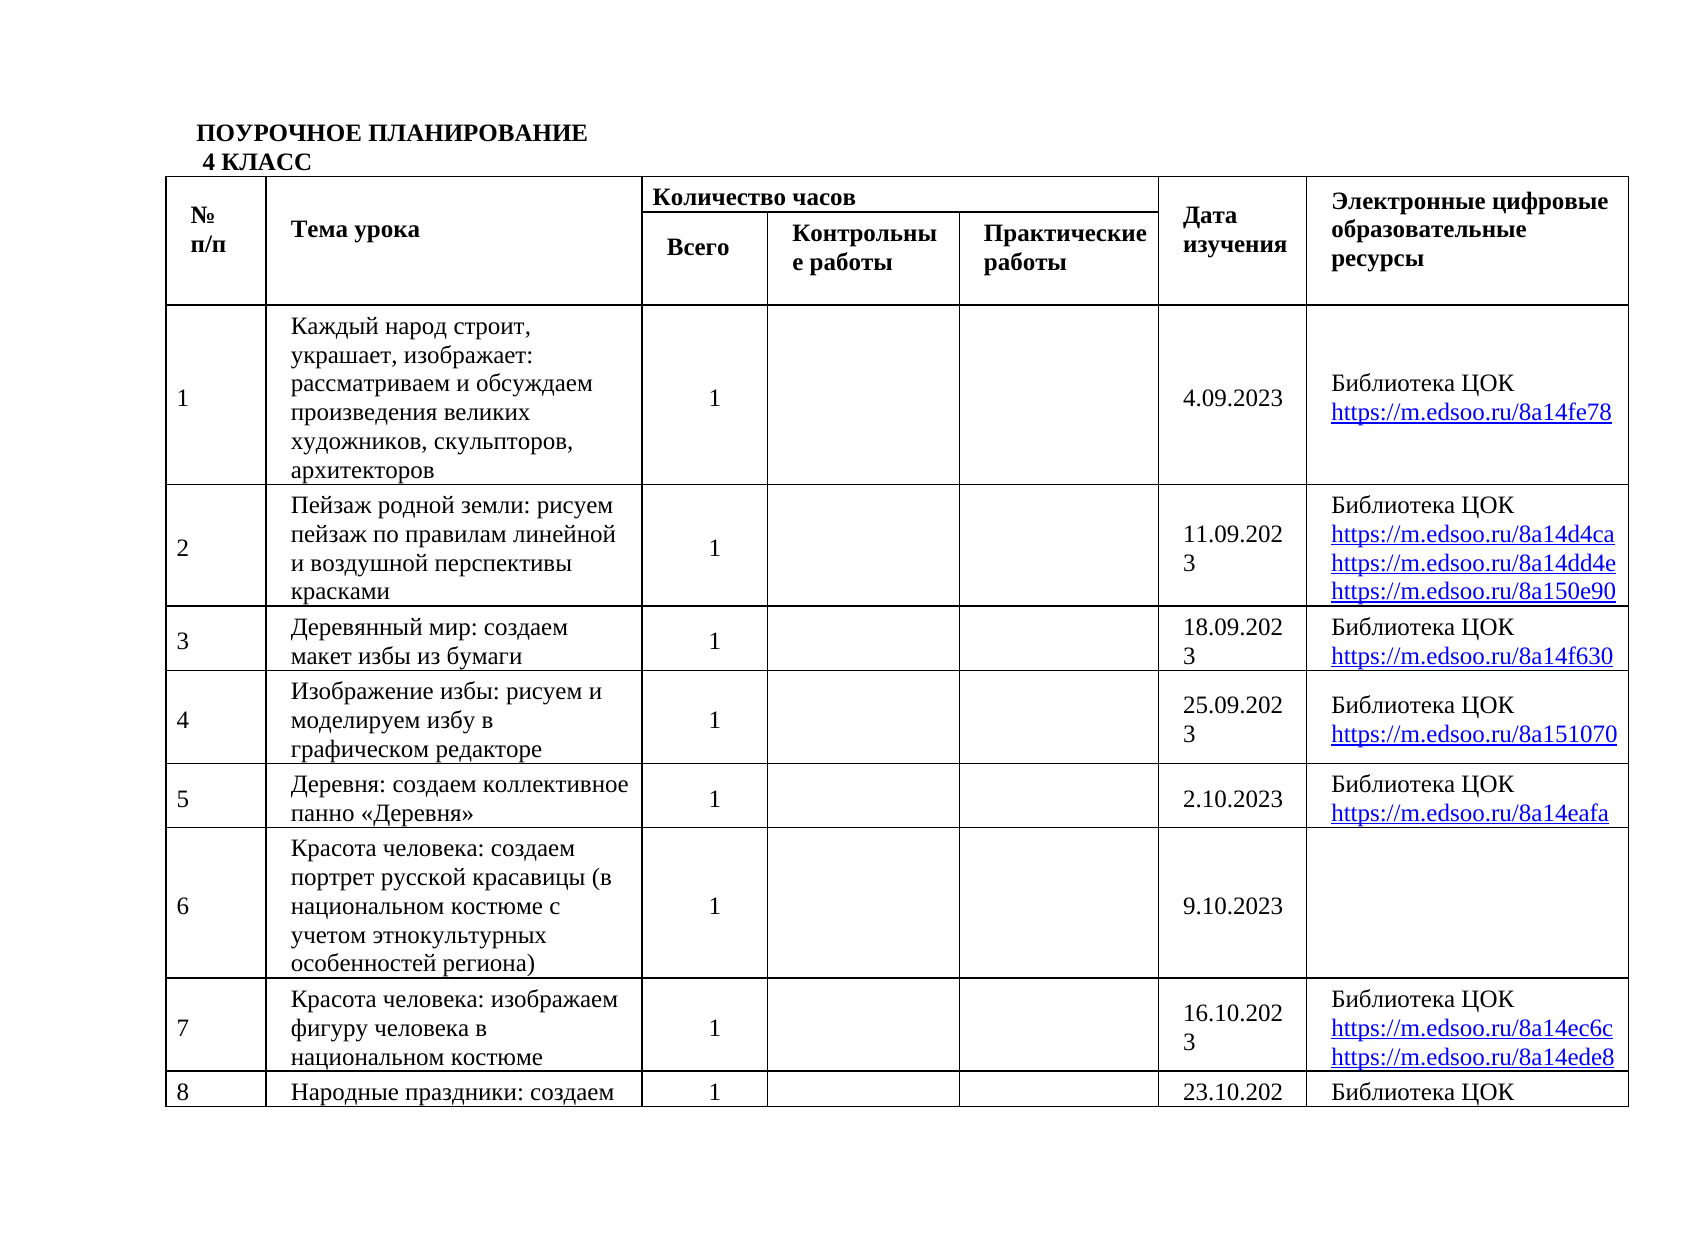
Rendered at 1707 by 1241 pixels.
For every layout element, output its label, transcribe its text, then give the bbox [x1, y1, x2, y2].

table_cell [960, 828, 1158, 977]
table_cell Всего [643, 213, 767, 304]
table_cell [768, 485, 959, 605]
table_cell [960, 671, 1158, 762]
table_cell 25.09.2023 [1159, 671, 1306, 762]
table_cell Библиотека ЦОК https://m.edsoo.ru/8a14ec6c https://m.edsoo.ru/8a14ede8 [1307, 979, 1628, 1070]
table_cell Библиотека ЦОК https://m.edsoo.ru/8a151070 [1307, 671, 1628, 762]
table_cell [768, 828, 959, 977]
table_cell Библиотека ЦОК https://m.edsoo.ru/8a14fe78 [1307, 306, 1628, 483]
table_cell 1 [643, 1072, 767, 1106]
table_cell Пейзаж родной земли: рисуем пейзаж по правилам линейной и воздушной перспективы красками [267, 485, 641, 605]
table_cell [960, 1072, 1158, 1106]
table_cell 1 [643, 306, 767, 483]
table_cell Красота человека: создаем портрет русской красавицы (в национальном костюме с учетом этнокультурных особенностей региона) [267, 828, 641, 977]
table_cell Изображение избы: рисуем и моделируем избу в графическом редакторе [267, 671, 641, 762]
table_cell 9.10.2023 [1159, 828, 1306, 977]
table_cell 1 [643, 979, 767, 1070]
table_cell 1 [643, 828, 767, 977]
table_header Дата изучения [1159, 177, 1306, 304]
table_cell Библиотека ЦОК https://m.edsoo.ru/8a14d4ca https://m.edsoo.ru/8a14dd4e https://m.edsoo.ru/8a150e90 [1307, 485, 1628, 605]
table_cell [267, 1072, 641, 1106]
table_cell [768, 306, 959, 483]
table_header Тема урока [267, 177, 641, 304]
table_cell 1 [643, 607, 767, 669]
table_cell 4.09.2023 [1159, 306, 1306, 483]
table_cell 2 [167, 485, 265, 605]
table_cell 6 [167, 828, 265, 977]
table_cell [960, 764, 1158, 827]
table_cell Практические работы [960, 213, 1158, 304]
table_cell Красота человека: изображаем фигуру человека в национальном костюме [267, 979, 641, 1070]
table_cell Контрольные работы [768, 213, 959, 304]
table_cell Деревянный мир: создаем макет избы из бумаги [267, 607, 641, 669]
table_cell [960, 979, 1158, 1070]
table_cell 16.10.2023 [1159, 979, 1306, 1070]
table_cell 5 [167, 764, 265, 827]
table_cell 1 [643, 671, 767, 762]
table_cell [768, 1072, 959, 1106]
table_cell 18.09.2023 [1159, 607, 1306, 669]
table_cell 4 [167, 671, 265, 762]
table_cell [768, 979, 959, 1070]
table_cell [768, 607, 959, 669]
table_cell [768, 671, 959, 762]
table_header Электронные цифровые образовательные ресурсы [1307, 177, 1628, 304]
text 4 КЛАСС [190, 147, 1618, 176]
table_cell [768, 764, 959, 827]
table_cell 8 [167, 1072, 265, 1106]
table_cell 3 [167, 607, 265, 669]
table_header № п/п [167, 177, 265, 304]
table_cell Библиотека ЦОК https://m.edsoo.ru/8a14eafa [1307, 764, 1628, 827]
table_header Количество часов [643, 177, 1158, 211]
table_cell 1 [643, 764, 767, 827]
table_cell [1307, 828, 1628, 977]
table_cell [1307, 1072, 1628, 1106]
table_cell Библиотека ЦОК https://m.edsoo.ru/8a14f630 [1307, 607, 1628, 669]
table_cell [960, 306, 1158, 483]
table_cell 1 [643, 485, 767, 605]
table_cell [960, 485, 1158, 605]
table_cell 23.10.2023 [1159, 1072, 1306, 1106]
table_cell 2.10.2023 [1159, 764, 1306, 827]
text ПОУРОЧНОЕ ПЛАНИРОВАНИЕ [190, 118, 1618, 147]
table_cell 11.09.2023 [1159, 485, 1306, 605]
table_cell Каждый народ строит, украшает, изображает: рассматриваем и обсуждаем произведения великих художников, скульпторов, архитекторов [267, 306, 641, 483]
table_cell 1 [167, 306, 265, 483]
table_cell Деревня: создаем коллективное панно «Деревня» [267, 764, 641, 827]
table_cell [960, 607, 1158, 669]
table_cell 7 [167, 979, 265, 1070]
